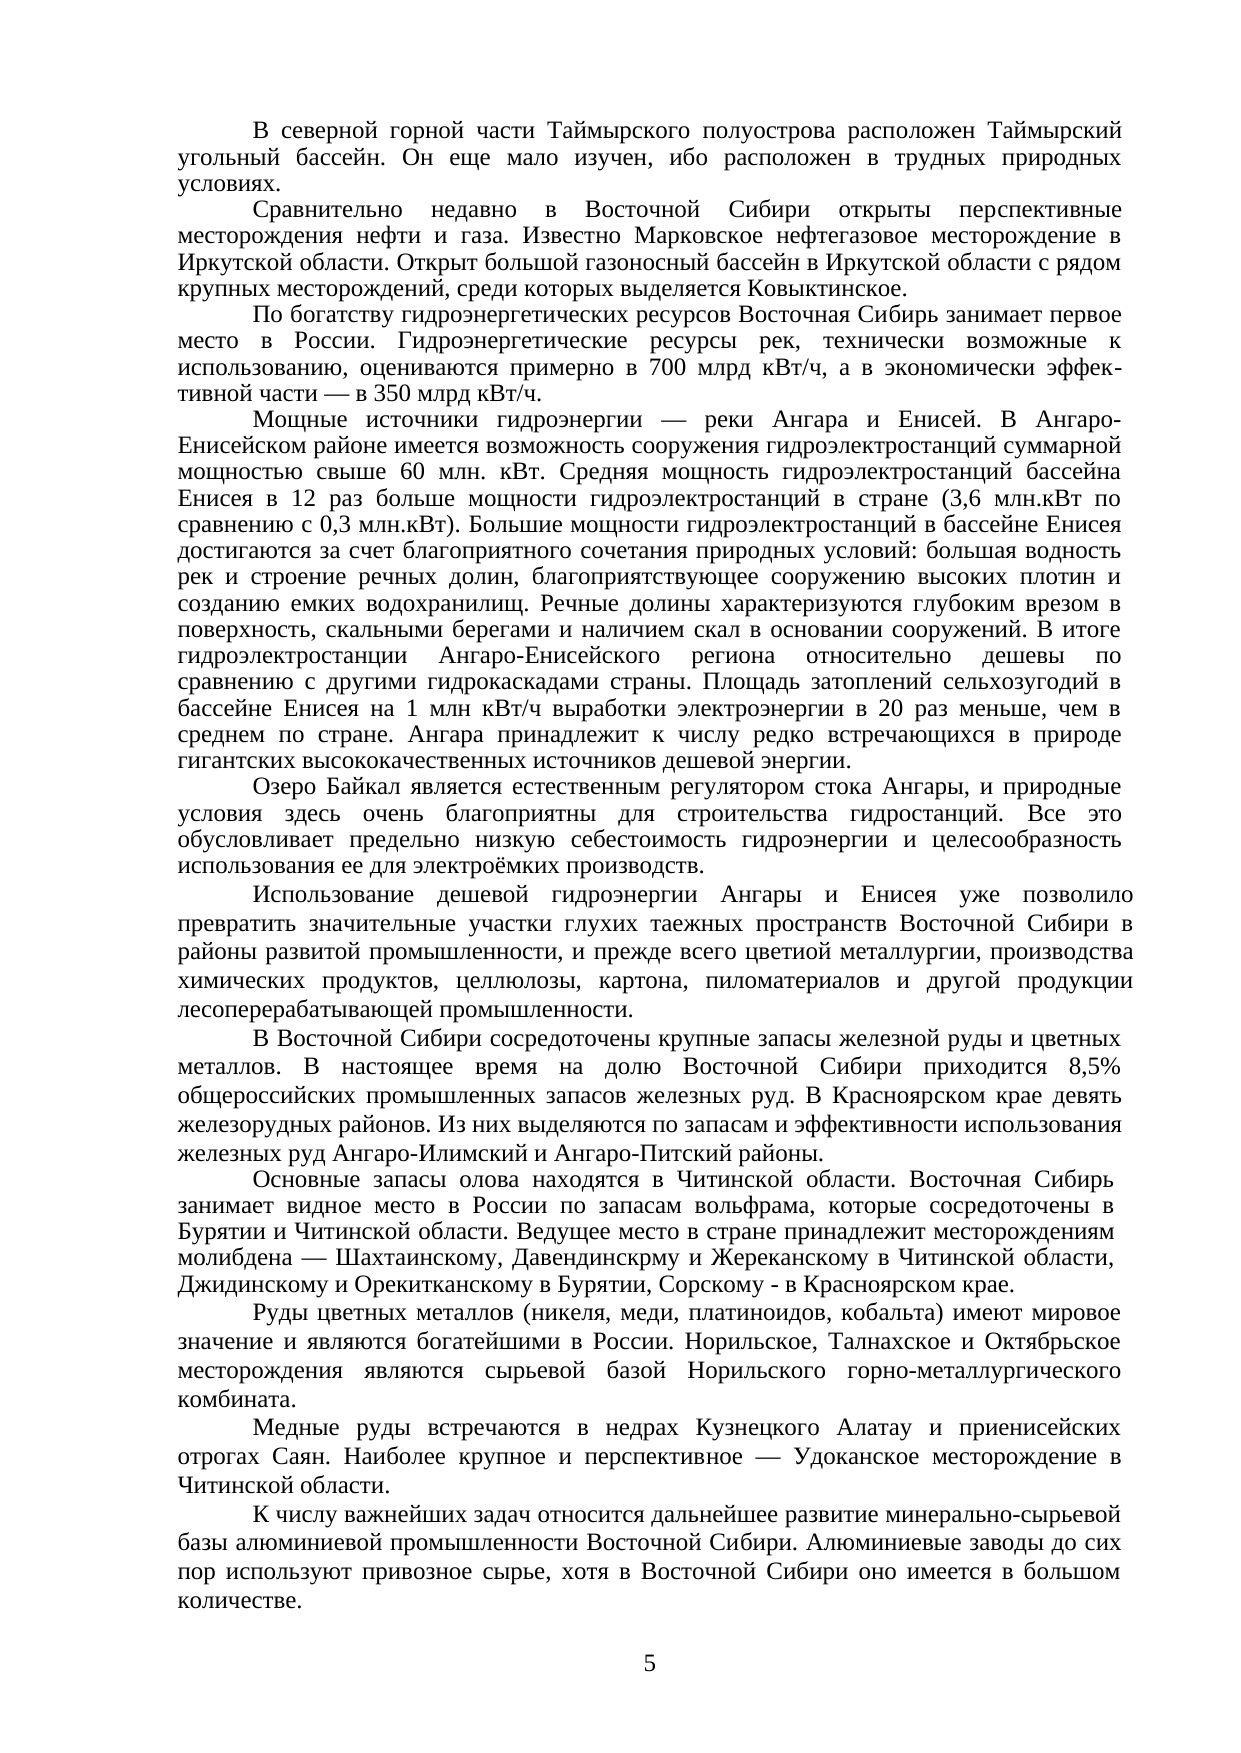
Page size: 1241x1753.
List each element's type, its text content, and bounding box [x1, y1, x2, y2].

text Медные руды встречаются в недрах Кузнецкого Алатау и приенисейских отрогах Саян. Наиболее крупное и перспективное — Удоканское месторождение в Читинской области. [177, 1412, 1122, 1499]
text Озеро Байкал является естественным регулятором стока Ангары, и природные условия здесь очень благоприятны для строительства гидростанций. Все это обусловливает предельно низкую себестоимость гидроэнергии и целесообразность использования ее для электроёмких производств. [177, 774, 1122, 879]
text Руды цветных металлов (никеля, меди, платиноидов, кобальта) имеют мировое значение и являются богатейшими в России. Норильское, Талнахское и Октябрьское месторождения являются сырьевой базой Норильского горно-металлургического комбината. [177, 1297, 1122, 1412]
text По богатству гидроэнергетических ресурсов Восточная Сибирь занимает первое место в России. Гидроэнергетические ресурсы рек, технически возможные к использованию, оцениваются примерно в 700 млрд кВт/ч, а в экономически эффективной части — в 350 млрд кВт/ч. [177, 302, 1122, 407]
text Использование дешевой гидроэнергии Ангары и Енисея уже позволило превратить значительные участки глухих таежных пространств Восточной Сибири в районы развитой промышленности, и прежде всего цветиой металлургии, производства химических продуктов, целлюлозы, картона, пиломатериалов и другой продукции лесоперерабатывающей промышленности. [177, 879, 1134, 1023]
text Мощные источники гидроэнергии — реки Ангара и Енисей. В Ангаро-Енисейском районе имеется возможность сооружения гидроэлектростанций суммарной мощностью свыше 60 млн. кВт. Средняя мощность гидроэлектростанций бассейна Енисея в 12 раз больше мощности гидроэлектростанций в стране (3,6 млн.кВт по сравнению с 0,3 млн.кВт). Большие мощности гидроэлектростанций в бассейне Енисея достигаются за счет благоприятного сочетания природных условий: большая водность рек и строение речных долин, благоприятствующее сооружению высоких плотин и созданию емких водохранилищ. Речные долины характеризуются глубоким врезом в поверхность, скальными берегами и наличием скал в основании сооружений. В итоге гидроэлектростанции Ангаро-Енисейского региона относительно дешевы по сравнению с другими гидрокаскадами страны. Площадь затоплений сельхозугодий в бассейне Енисея на 1 млн кВт/ч выработки электроэнергии в 20 раз меньше, чем в среднем по стране. Ангара принадлежит к числу редко встречающихся в природе гигантских высококачественных источников дешевой энергии. [177, 407, 1122, 774]
text Основные запасы олова находятся в Читинской области. Восточная Сибирь занимает видное место в России по запасам вольфрама, которые сосредоточены в Бурятии и Читинской области. Ведущее место в стране принадлежит месторождениям молибдена — Шахтаинскому, Давендинскрму и Жереканскому в Читинской области, Джидинскому и Орекитканскому в Бурятии, Сорскому - в Красноярском крае. [177, 1166, 1115, 1297]
text В Восточной Сибири сосредоточены крупные запасы железной руды и цветных металлов. В настоящее время на долю Восточной Сибири приходится 8,5% общероссийских промышленных запасов железных руд. В Красноярском крае девять железорудных районов. Из них выделяются по запасам и эффективности использования железных руд Ангаро-Илимский и Ангаро-Питский районы. [177, 1023, 1122, 1166]
text В северной горной части Таймырского полуострова расположен Таймырский угольный бассейн. Он еще мало изучен, ибо расположен в трудных природных условиях. [177, 118, 1122, 197]
text Сравнительно недавно в Восточной Сибири открыты перспективные месторождения нефти и газа. Известно Марковское нефтегазовое месторождение в Иркутской области. Открыт большой газоносный бассейн в Иркутской области с рядом крупных месторождений, среди которых выделяется Ковыктинское. [177, 197, 1122, 302]
text К числу важнейших задач относится дальнейшее развитие минерально-сырьевой базы алюминиевой промышленности Восточной Сибири. Алюминиевые заводы до сих пор используют привозное сырье, хотя в Восточной Сибири оно имеется в большом количестве. [177, 1499, 1122, 1614]
